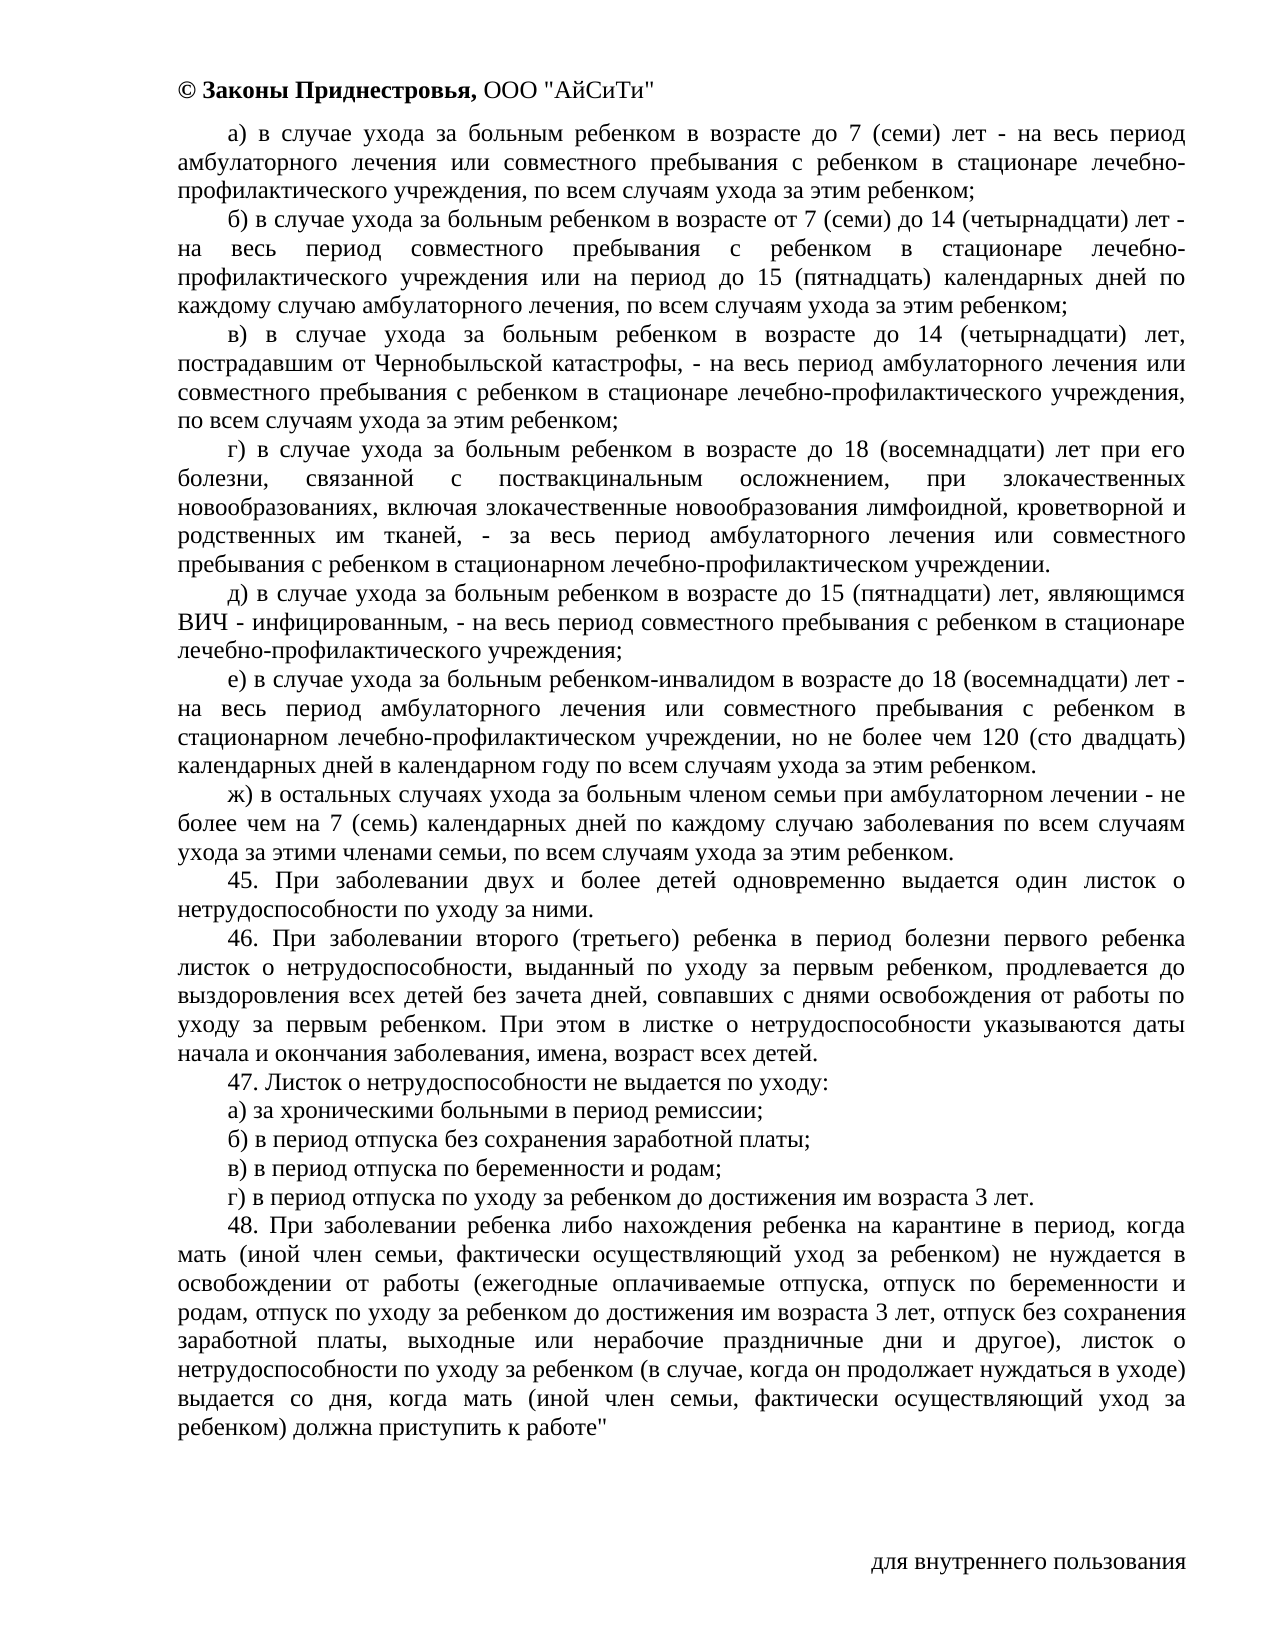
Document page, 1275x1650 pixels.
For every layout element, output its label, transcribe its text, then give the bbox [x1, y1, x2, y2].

text б) в период отпуска без сохранения заработной платы; [177, 1124, 1186, 1153]
text а) в случае ухода за больным ребенком в возрасте до 7 (семи) лет - на весь период амбулаторного лечения или совместного пребывания с ребенком в стационаре лечебно-профилактического учреждения, по всем случаям ухода за этим ребенком; [177, 118, 1186, 204]
text б) в случае ухода за больным ребенком в возрасте от 7 (семи) до 14 (четырнадцати) лет - на весь период совместного пребывания с ребенком в стационаре лечебно-профилактического учреждения или на период до 15 (пятнадцать) календарных дней по каждому случаю амбулаторного лечения, по всем случаям ухода за этим ребенком; [177, 204, 1186, 319]
text г) в случае ухода за больным ребенком в возрасте до 18 (восемнадцати) лет при его болезни, связанной с поствакцинальным осложнением, при злокачественных новообразованиях, включая злокачественные новообразования лимфоидной, кроветворной и родственных им тканей, - за весь период амбулаторного лечения или совместного пребывания с ребенком в стационарном лечебно-профилактическом учреждении. [177, 434, 1186, 578]
text в) в период отпуска по беременности и родам; [177, 1153, 1186, 1182]
text ж) в остальных случаях ухода за больным членом семьи при амбулаторном лечении - не более чем на 7 (семь) календарных дней по каждому случаю заболевания по всем случаям ухода за этими членами семьи, по всем случаям ухода за этим ребенком. [177, 779, 1186, 866]
text 46. При заболевании второго (третьего) ребенка в период болезни первого ребенка листок о нетрудоспособности, выданный по уходу за первым ребенком, продлевается до выздоровления всех детей без зачета дней, совпавших с днями освобождения от работы по уходу за первым ребенком. При этом в листке о нетрудоспособности указываются даты начала и окончания заболевания, имена, возраст всех детей. [177, 923, 1186, 1067]
text а) за хроническими больными в период ремиссии; [177, 1096, 1186, 1124]
text в) в случае ухода за больным ребенком в возрасте до 14 (четырнадцати) лет, пострадавшим от Чернобыльской катастрофы, - на весь период амбулаторного лечения или совместного пребывания с ребенком в стационаре лечебно-профилактического учреждения, по всем случаям ухода за этим ребенком; [177, 319, 1186, 434]
text г) в период отпуска по уходу за ребенком до достижения им возраста 3 лет. [177, 1182, 1186, 1211]
text 47. Листок о нетрудоспособности не выдается по уходу: [177, 1067, 1186, 1096]
text 48. При заболевании ребенка либо нахождения ребенка на карантине в период, когда мать (иной член семьи, фактически осуществляющий уход за ребенком) не нуждается в освобождении от работы (ежегодные оплачиваемые отпуска, отпуск по беременности и родам, отпуск по уходу за ребенком до достижения им возраста 3 лет, отпуск без сохранения заработной платы, выходные или нерабочие праздничные дни и другое), листок о нетрудоспособности по уходу за ребенком (в случае, когда он продолжает нуждаться в уходе) выдается со дня, когда мать (иной член семьи, фактически осуществляющий уход за ребенком) должна приступить к работе" [177, 1211, 1186, 1441]
text е) в случае ухода за больным ребенком-инвалидом в возрасте до 18 (восемнадцати) лет - на весь период амбулаторного лечения или совместного пребывания с ребенком в стационарном лечебно-профилактическом учреждении, но не более чем 120 (сто двадцать) календарных дней в календарном году по всем случаям ухода за этим ребенком. [177, 664, 1186, 779]
text 45. При заболевании двух и более детей одновременно выдается один листок о нетрудоспособности по уходу за ними. [177, 866, 1186, 923]
text д) в случае ухода за больным ребенком в возрасте до 15 (пятнадцати) лет, являющимся ВИЧ - инфицированным, - на весь период совместного пребывания с ребенком в стационаре лечебно-профилактического учреждения; [177, 578, 1186, 664]
